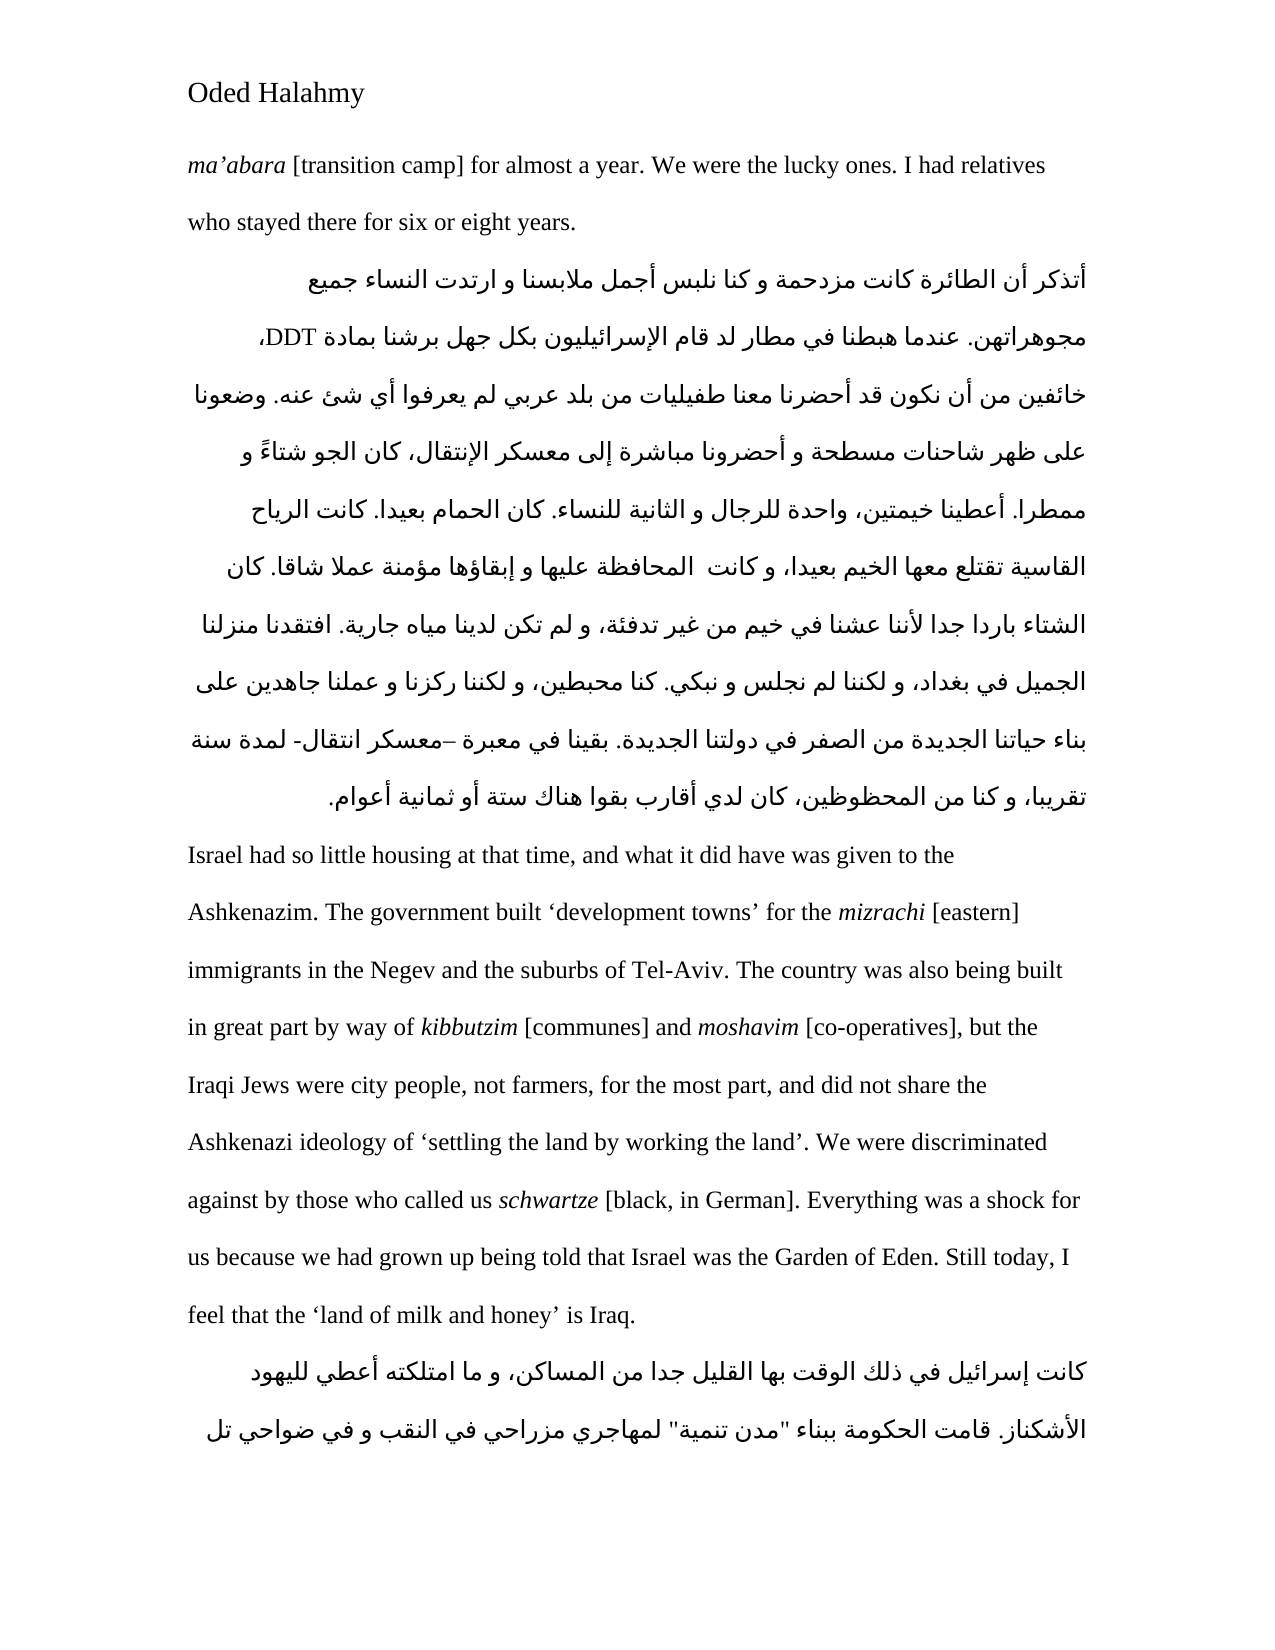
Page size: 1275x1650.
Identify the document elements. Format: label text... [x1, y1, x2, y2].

text had so little housing at that time, and what it did have was given to the Ashkenazim. The government built ‘development towns’ for the mizrachi [eastern] immigrants in the and the suburbs of Tel-Aviv. The country was also being built in great part by way of kibbutzim [communes] and moshavim [co-operatives], but the Iraqi Jews were city people, not farmers, for the most part, and did not share the Ashkenazi ideology of ‘settling the land by working the land’. We were discriminated against by those who called us schwartze [black, in German]. Everything was a shock for us because we had grown up being told that was the Garden of Eden. Still today, I feel that the ‘land of milk and honey’ is . [187, 840, 1087, 1329]
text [187, 150, 1087, 236]
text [187, 1357, 1087, 1444]
text أتذكر أن الطائرة كانت مزدحمة و كنا نلبس أجمل ملابسنا و ارتدت النساء جميع مجوهراتهن. عندما هبطنا في مطار لد قام الإسرائيليون بكل جهل برشنا بمادة DDT، خائفين من أن نكون قد أحضرنا معنا طفيليات من بلد عربي لم يعرفوا أي شئ عنه. وضعونا على ظهر شاحنات مسطحة و أحضرونا مباشرة إلى معسكر الإنتقال، كان الجو شتاءً و ممطرا. أعطينا خيمتين، واحدة للرجال و الثانية للنساء. كان الحمام بعيدا. كانت الرياح القاسية تقتلع معها الخيم بعيدا، و كانت المحافظة عليها و إبقاؤها مؤمنة عملا شاقا. كان الشتاء باردا جدا لأننا عشنا في خيم من غير تدفئة، و لم تكن لدينا مياه جارية. افتقدنا منزلنا الجميل في بغداد، و لكننا لم نجلس و نبكي. كنا محبطين، و لكننا ركزنا و عملنا جاهدين على بناء حياتنا الجديدة من الصفر في دولتنا الجديدة. بقينا في معبرة –معسكر انتقال- لمدة سنة تقريبا، و كنا من المحظوظين، كان لدي أقارب بقوا هناك ستة أو ثمانية أعوام. [187, 265, 1087, 811]
